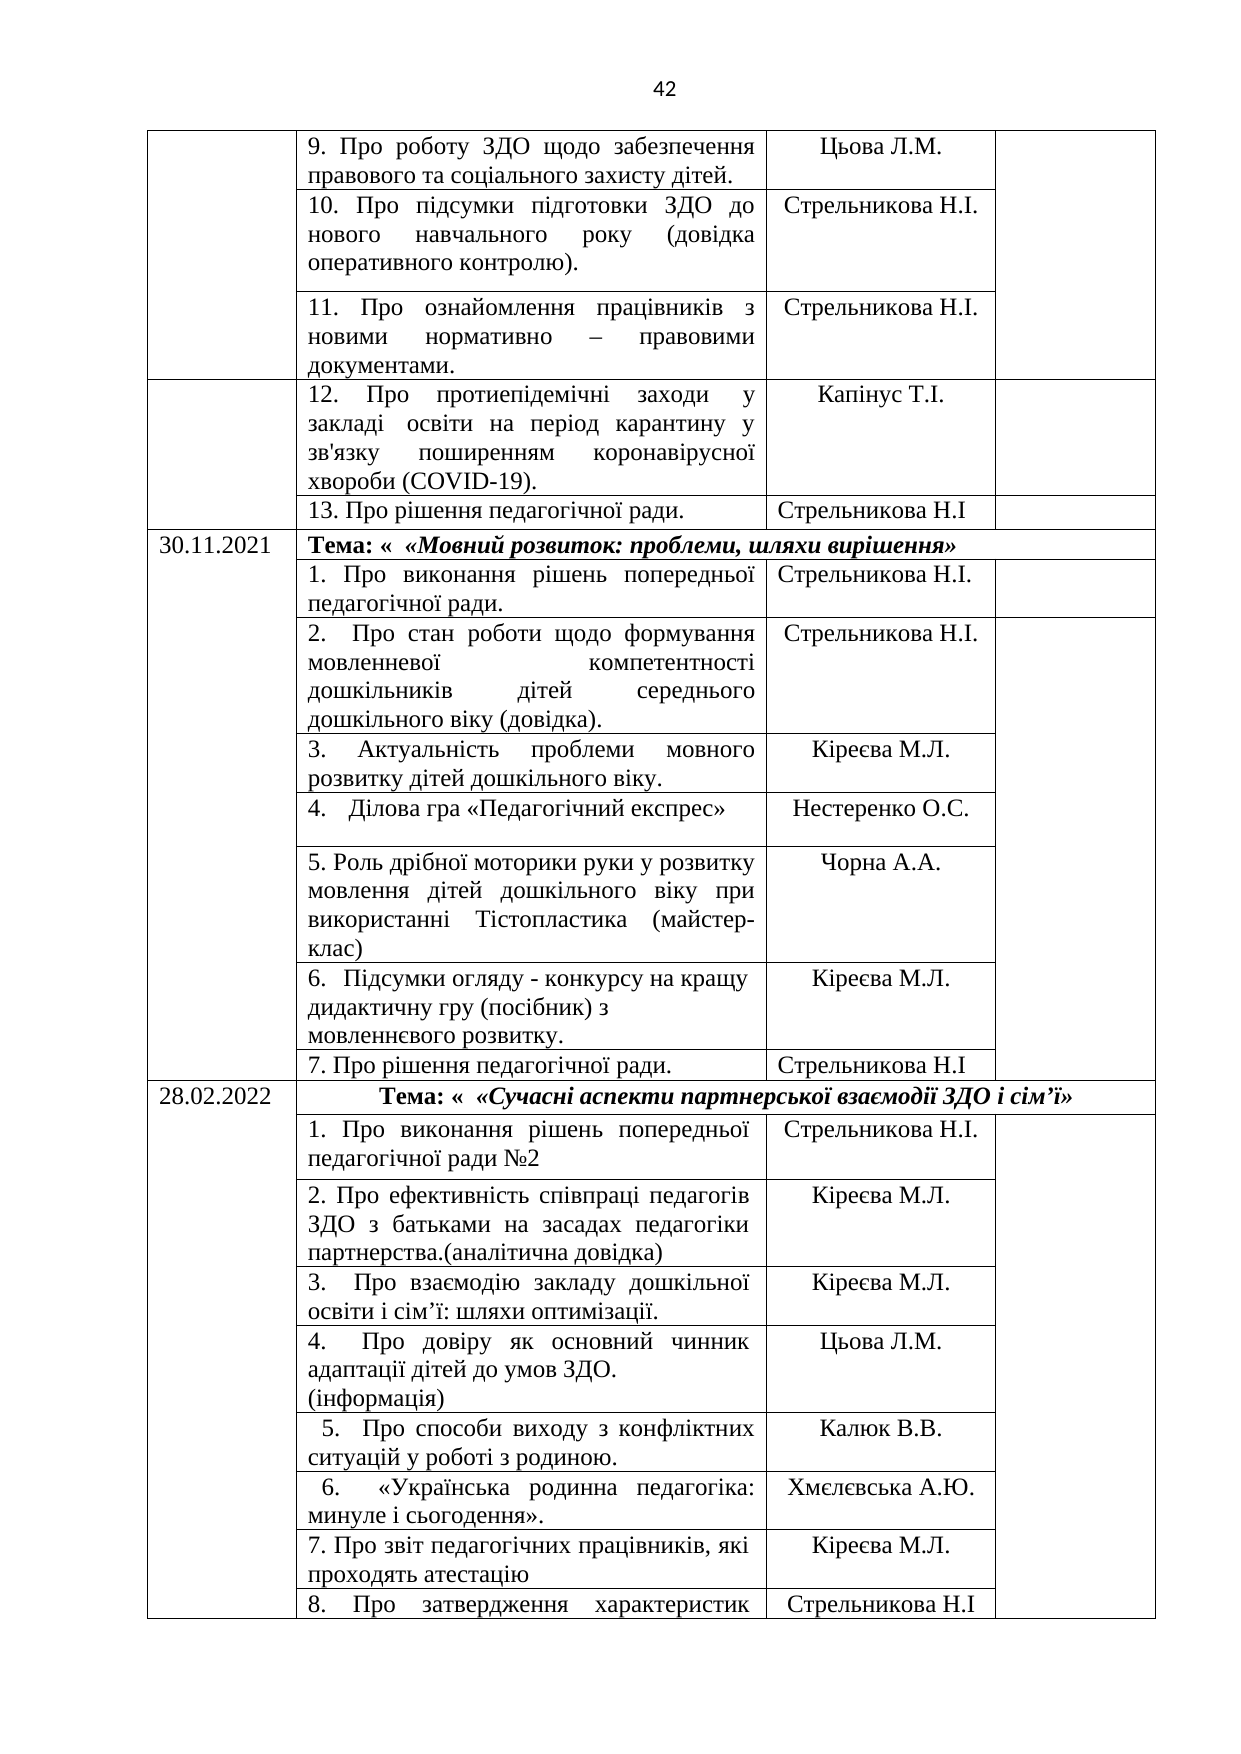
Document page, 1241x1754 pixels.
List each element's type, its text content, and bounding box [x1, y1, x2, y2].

table_cell [996, 1115, 1155, 1617]
table_cell Кіреєва М.Л. [767, 1180, 995, 1266]
table_cell 4. Ділова гра «Педагогічний експрес» [297, 793, 766, 846]
table_cell Стрельникова Н.І [767, 1589, 995, 1617]
table_cell Капінус Т.І. [767, 380, 995, 494]
table_cell Стрельникова Н.І. [767, 1115, 995, 1179]
table_cell 6. Підсумки огляду - конкурсу на кращу дидактичну гру (посібник) з мовленнєвого розвитку. [297, 963, 766, 1049]
table_cell Тема: « «Сучасні аспекти партнерської взаємодії ЗДО і сім’ї» [297, 1081, 1155, 1113]
table_cell 7. Про рішення педагогічної ради. [297, 1050, 766, 1080]
table_cell Стрельникова Н.І. [767, 292, 995, 378]
table_cell Стрельникова Н.І. [767, 190, 995, 291]
table_cell 11. Про ознайомлення працівників з новими нормативно – правовими документами. [297, 292, 766, 378]
table_cell [996, 496, 1155, 529]
table_cell [996, 380, 1155, 494]
table_cell Цьова Л.М. [767, 1326, 995, 1412]
table_cell 10. Про підсумки підготовки ЗДО до нового навчального року (довідка оперативного контролю). [297, 190, 766, 291]
table_cell Стрельникова Н.І [767, 496, 995, 529]
table_cell 12. Про протиепідемічні заходи у закладі освіти на період карантину у зв'язку поширенням коронавірусної хвороби (СОVID-19). [297, 380, 766, 494]
table_cell 6. «Українська родинна педагогіка: минуле і сьогодення». [297, 1472, 766, 1529]
table_cell Нестеренко О.С. [767, 793, 995, 846]
table_cell 30.11.2021 [148, 530, 296, 1080]
table_cell Кіреєва М.Л. [767, 1267, 995, 1325]
table_cell 7. Про звіт педагогічних працівників, які проходять атестацію [297, 1530, 766, 1588]
table_cell Стрельникова Н.І. [767, 618, 995, 733]
table_cell 3. Актуальність проблеми мовного розвитку дітей дошкільного віку. [297, 734, 766, 792]
table_cell 2. Про ефективність співпраці педагогів ЗДО з батьками на засадах педагогіки партнерства.(аналітична довідка) [297, 1180, 766, 1266]
table_cell Хмєлєвська А.Ю. [767, 1472, 995, 1529]
table_cell 1. Про виконання рішень попередньої педагогічної ради №2 [297, 1115, 766, 1179]
table_cell [996, 618, 1155, 1080]
table_cell 1. Про виконання рішень попередньої педагогічної ради. [297, 560, 766, 617]
table_cell Чорна А.А. [767, 847, 995, 962]
table_cell Кіреєва М.Л. [767, 1530, 995, 1588]
table_cell Тема: « «Мовний розвиток: проблеми, шляхи вирішення» [297, 530, 1155, 558]
table_cell 2. Про стан роботи щодо формування мовленневої компетентності дошкільників дітей середнього дошкільного віку (довідка). [297, 618, 766, 733]
table_cell 28.02.2022 [148, 1081, 296, 1617]
table_cell Кіреєва М.Л. [767, 734, 995, 792]
table_cell Стрельникова Н.І. [767, 560, 995, 617]
table_cell 13. Про рішення педагогічної ради. [297, 496, 766, 529]
table_cell 5. Роль дрібної моторики руки у розвитку мовлення дітей дошкільного віку при використанні Тістопластика (майстер-клас) [297, 847, 766, 962]
table_cell 4. Про довіру як основний чинник адаптації дітей до умов ЗДО. (інформація) [297, 1326, 766, 1412]
table_cell 3. Про взаємодію закладу дошкільної освіти і сім’ї: шляхи оптимізації. [297, 1267, 766, 1325]
table_cell Калюк В.В. [767, 1413, 995, 1471]
table_cell 5. Про способи виходу з конфліктних ситуацій у роботі з родиною. [297, 1413, 766, 1471]
table_cell Цьова Л.М. [767, 131, 995, 189]
table_cell Кіреєва М.Л. [767, 963, 995, 1049]
table_cell 9. Про роботу ЗДО щодо забезпечення правового та соціального захисту дітей. [297, 131, 766, 189]
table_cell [297, 1589, 766, 1617]
table_cell Стрельникова Н.І [767, 1050, 995, 1080]
table_cell [996, 560, 1155, 617]
table_cell [148, 380, 296, 529]
